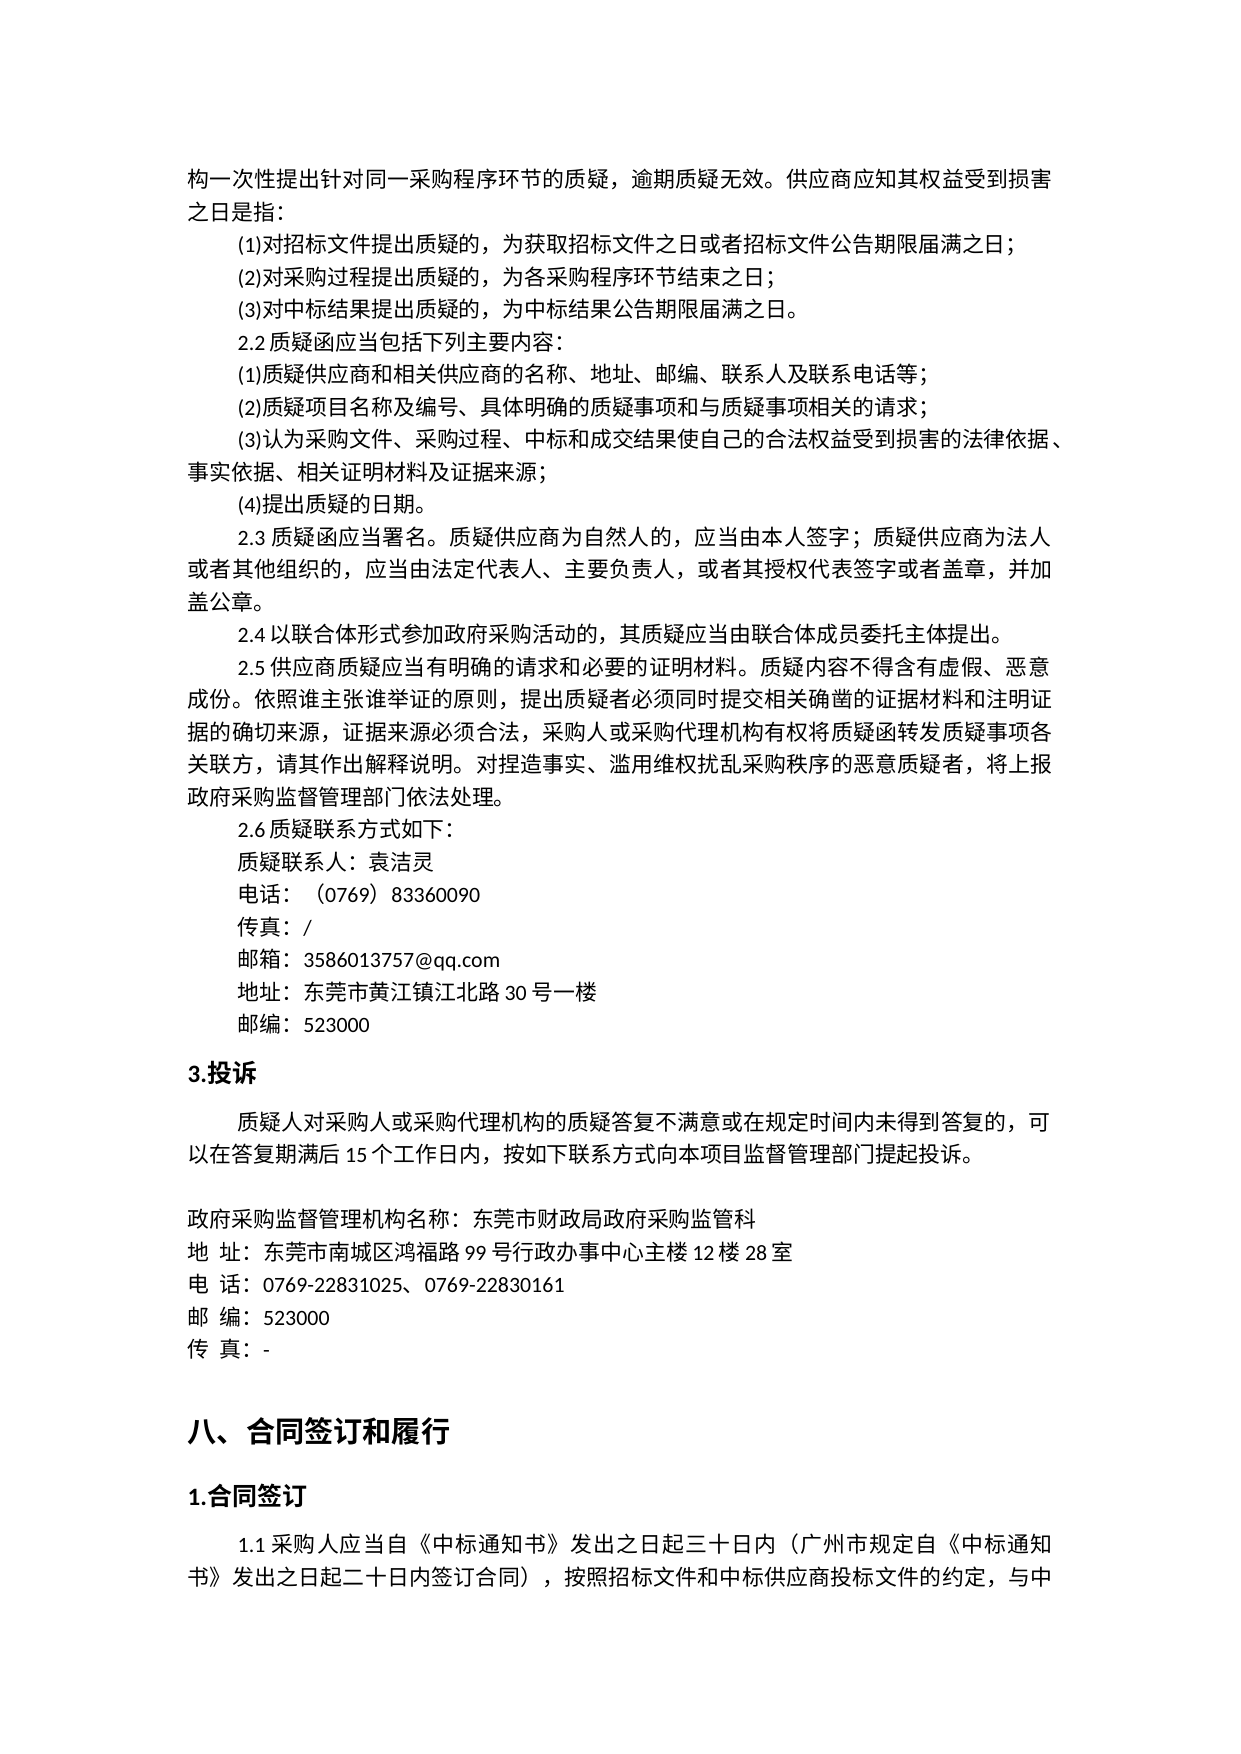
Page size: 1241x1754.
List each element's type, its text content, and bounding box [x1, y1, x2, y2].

text (4)提出质疑的日期。 [187, 487, 1053, 519]
text (1)质疑供应商和相关供应商的名称、地址、邮编、联系人及联系电话等； [187, 357, 1053, 389]
text 地 址：东莞市南城区鸿福路99号行政办事中心主楼12楼28室 [187, 1234, 1053, 1267]
text (3)对中标结果提出质疑的，为中标结果公告期限届满之日。 [187, 292, 1053, 324]
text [187, 1527, 1053, 1592]
text 质疑人对采购人或采购代理机构的质疑答复不满意或在规定时间内未得到答复的，可以在答复期满后15个工作日内，按如下联系方式向本项目监督管理部门提起投诉。 [187, 1104, 1053, 1169]
text 政府采购监督管理机构名称：东莞市财政局政府采购监管科 [187, 1202, 1053, 1234]
text 1.合同签订 [187, 1462, 1053, 1527]
text (1)对招标文件提出质疑的，为获取招标文件之日或者招标文件公告期限届满之日； [187, 227, 1053, 259]
text 2.5供应商质疑应当有明确的请求和必要的证明材料。质疑内容不得含有虚假、恶意成份。依照谁主张谁举证的原则，提出质疑者必须同时提交相关确凿的证据材料和注明证据的确切来源，证据来源必须合法，采购人或采购代理机构有权将质疑函转发质疑事项各关联方，请其作出解释说明。对捏造事实、滥用维权扰乱采购秩序的恶意质疑者，将上报政府采购监督管理部门依法处理。 [187, 649, 1053, 812]
text 电 话：0769-22831025、0769-22830161 [187, 1267, 1053, 1299]
text 2.6质疑联系方式如下： [187, 812, 1053, 844]
text (2)质疑项目名称及编号、具体明确的质疑事项和与质疑事项相关的请求； [187, 389, 1053, 422]
text 地址：东莞市黄江镇江北路30号一楼 [187, 974, 1053, 1007]
text 邮编：523000 [187, 1007, 1053, 1039]
text 传 真：- [187, 1332, 1053, 1364]
text 3.投诉 [187, 1039, 1053, 1104]
text 质疑联系人：袁洁灵 [187, 844, 1053, 877]
text 2.2质疑函应当包括下列主要内容： [187, 324, 1053, 357]
text 电话：（0769）83360090 [187, 877, 1053, 909]
text 八、合同签订和履行 [187, 1397, 1053, 1462]
text 2.3 质疑函应当署名。质疑供应商为自然人的，应当由本人签字；质疑供应商为法人或者其他组织的，应当由法定代表人、主要负责人，或者其授权代表签字或者盖章，并加盖公章。 [187, 519, 1053, 617]
text 邮 编：523000 [187, 1299, 1053, 1332]
text (2)对采购过程提出质疑的，为各采购程序环节结束之日； [187, 259, 1053, 292]
text 传真：/ [187, 909, 1053, 942]
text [187, 162, 1053, 227]
text 邮箱：3586013757@qq.com [187, 942, 1053, 974]
text (3)认为采购文件、采购过程、中标和成交结果使自己的合法权益受到损害的法律依据、事实依据、相关证明材料及证据来源； [187, 422, 1053, 487]
text 2.4以联合体形式参加政府采购活动的，其质疑应当由联合体成员委托主体提出。 [187, 617, 1053, 649]
